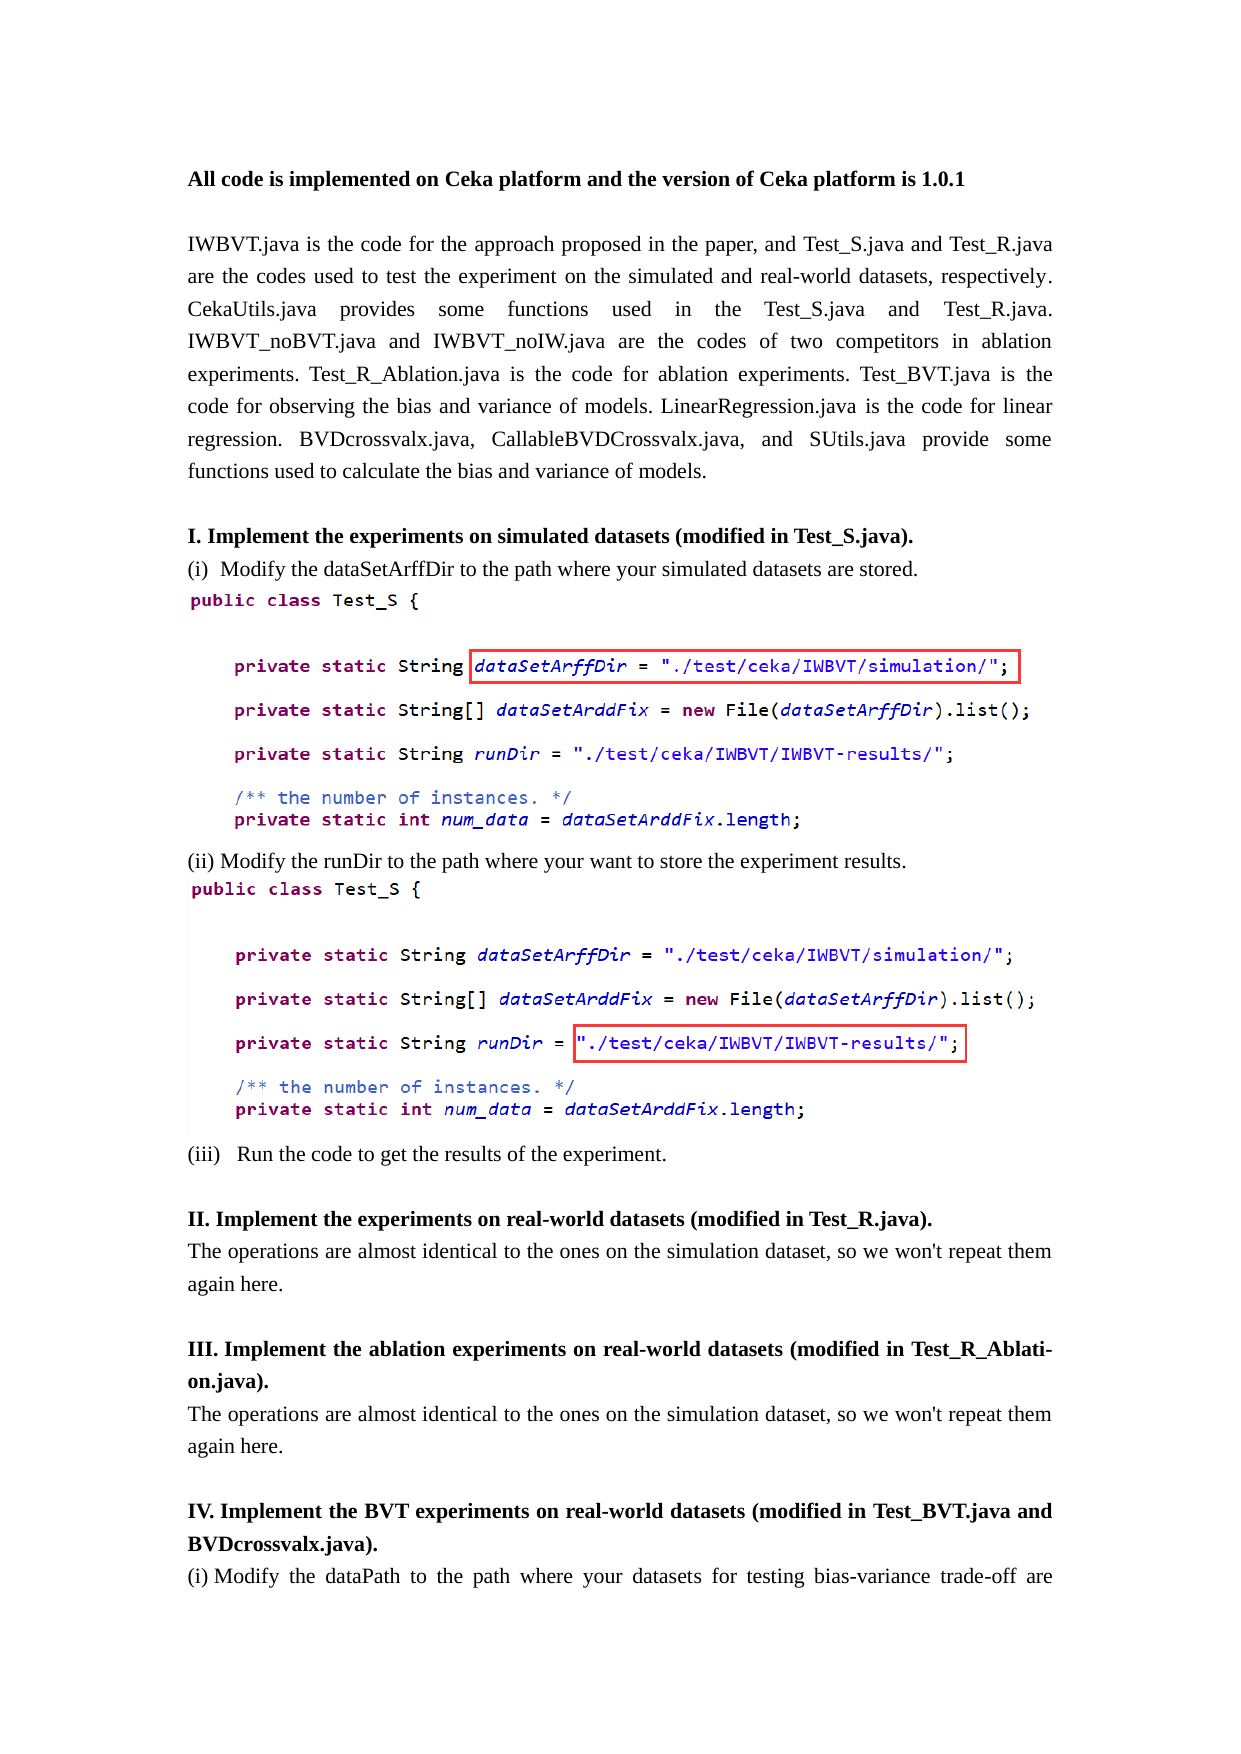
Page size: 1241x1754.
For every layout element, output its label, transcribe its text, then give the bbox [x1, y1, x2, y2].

text IWBVT.java is the code for the approach proposed in the paper, and Test_S.java and Test_R.java are the codes used to test the experiment on the simulated and real-world datasets, respectively. CekaUtils.java provides some functions used in the Test_S.java and Test_R.java. IWBVT_noBVT.java and IWBVT_noIW.java are the codes of two competitors in ablation experiments. Test_R_Ablation.java is the code for ablation experiments. Test_BVT.java is the code for observing the bias and variance of models. LinearRegression.java is the code for linear regression. BVDcrossvalx.java, CallableBVDCrossvalx.java, and SUtils.java provide some functions used to calculate the bias and variance of models. [187, 227, 1053, 487]
list Run the code to get the results of the experiment. [187, 1137, 1053, 1169]
list The operations are almost identical to the ones on the simulation dataset, so we won't repeat them again here. [187, 1397, 1053, 1462]
picture [187, 584, 1053, 836]
list Modify the dataSetArffDir to the path where your simulated datasets are stored. [187, 552, 1053, 584]
list Implement the BVT experiments on real-world datasets (modified in Test_BVT.java and BVDcrossvalx.java). [187, 1494, 1053, 1559]
list Implement the experiments on simulated datasets (modified in Test_S.java). [187, 519, 1053, 552]
text All code is implemented on Ceka platform and the version of Ceka platform is 1.0.1 [187, 162, 1053, 194]
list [187, 1559, 1053, 1592]
list The operations are almost identical to the ones on the simulation dataset, so we won't repeat them again here. [187, 1234, 1053, 1299]
picture [187, 877, 1053, 1136]
list Implement the ablation experiments on real-world datasets (modified in Test_R_Ablati- on.java). [187, 1332, 1053, 1397]
list Modify the runDir to the path where your want to store the experiment results. [187, 844, 1053, 877]
list Implement the experiments on real-world datasets (modified in Test_R.java). [187, 1202, 1053, 1234]
